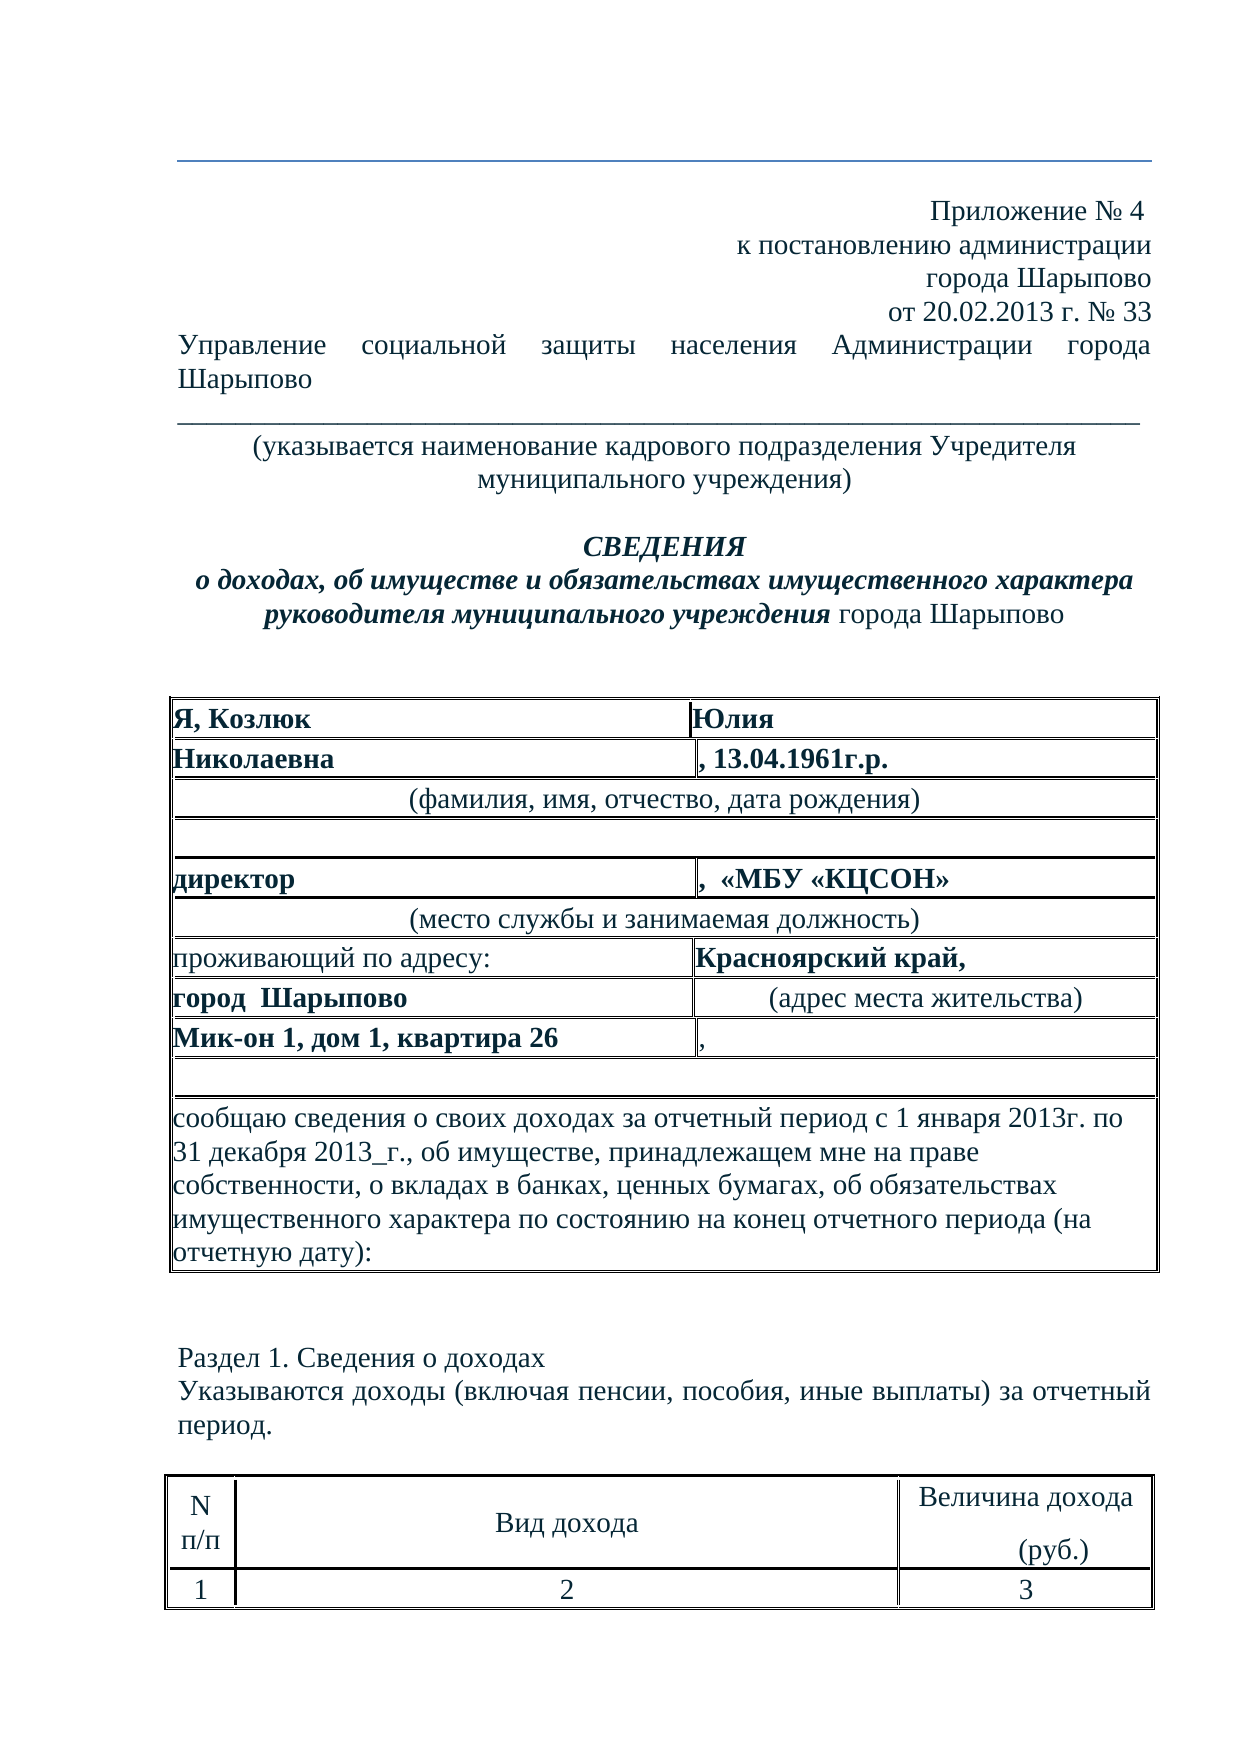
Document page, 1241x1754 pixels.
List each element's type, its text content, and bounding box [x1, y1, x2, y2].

table_cell Николаевна [173, 736, 695, 776]
table_cell (адрес места жительства) [694, 976, 1158, 1016]
table_cell [173, 816, 1157, 856]
table_cell [171, 1056, 1158, 1095]
table_cell 1 [168, 1567, 235, 1607]
table_cell , [697, 1016, 1158, 1056]
text СВЕДЕНИЯ [177, 529, 1152, 562]
text Управление социальной защиты населения Администрации города Шарыпово [177, 327, 1152, 394]
table_cell 2 [235, 1570, 898, 1607]
text к постановлению администрации [177, 227, 1152, 260]
text города Шарыпово [177, 260, 1152, 294]
text __________________________________________________________________ [177, 394, 1152, 428]
table_cell 3 [899, 1567, 1151, 1607]
table_cell (фамилия, имя, отчество, дата рождения) [173, 776, 1157, 816]
table_header N п/п [168, 1476, 235, 1567]
table_cell Красноярский край, [694, 936, 1158, 976]
text Раздел 1. Сведения о доходах [177, 1340, 1152, 1373]
text о доходах, об имуществе и обязательствах имущественного характера руководителя муниципального учреждения города Шарыпово [177, 562, 1152, 629]
text от 20.02.2013 г. № 33 [177, 294, 1152, 327]
table_cell сообщаю сведения о своих доходах за отчетный период с 1 января 2013г. по 31 декабря 2013_г., об имуществе, принадлежащем мне на праве собственности, о вкладах в банках, ценных бумагах, об обязательствах имущественного характера по состоянию на конец отчетного периода (на отчетную дату): [173, 1095, 1157, 1269]
table_cell город Шарыпово [171, 976, 693, 1016]
table_header Юлия [690, 700, 1156, 736]
text Указываются доходы (включая пенсии, пособия, иные выплаты) за отчетный период. [177, 1373, 1152, 1440]
table_cell , «МБУ «КЦСОН» [698, 856, 1156, 896]
table_cell директор [173, 856, 695, 896]
text Приложение № 4 [177, 193, 1152, 227]
text (указывается наименование кадрового подразделения Учредителя муниципального учреждения) [177, 428, 1152, 495]
table_header Я, Козлюк [173, 700, 690, 736]
table_header Вид дохода [235, 1477, 898, 1567]
table_cell , 13.04.1961г.р. [697, 736, 1157, 776]
table_cell Мик-он 1, дом 1, квартира 26 [171, 1016, 697, 1056]
table_cell (место службы и занимаемая должность) [173, 896, 1156, 936]
table_cell проживающий по адресу: [171, 936, 693, 976]
table_header Величина дохода(руб.) [899, 1477, 1151, 1567]
